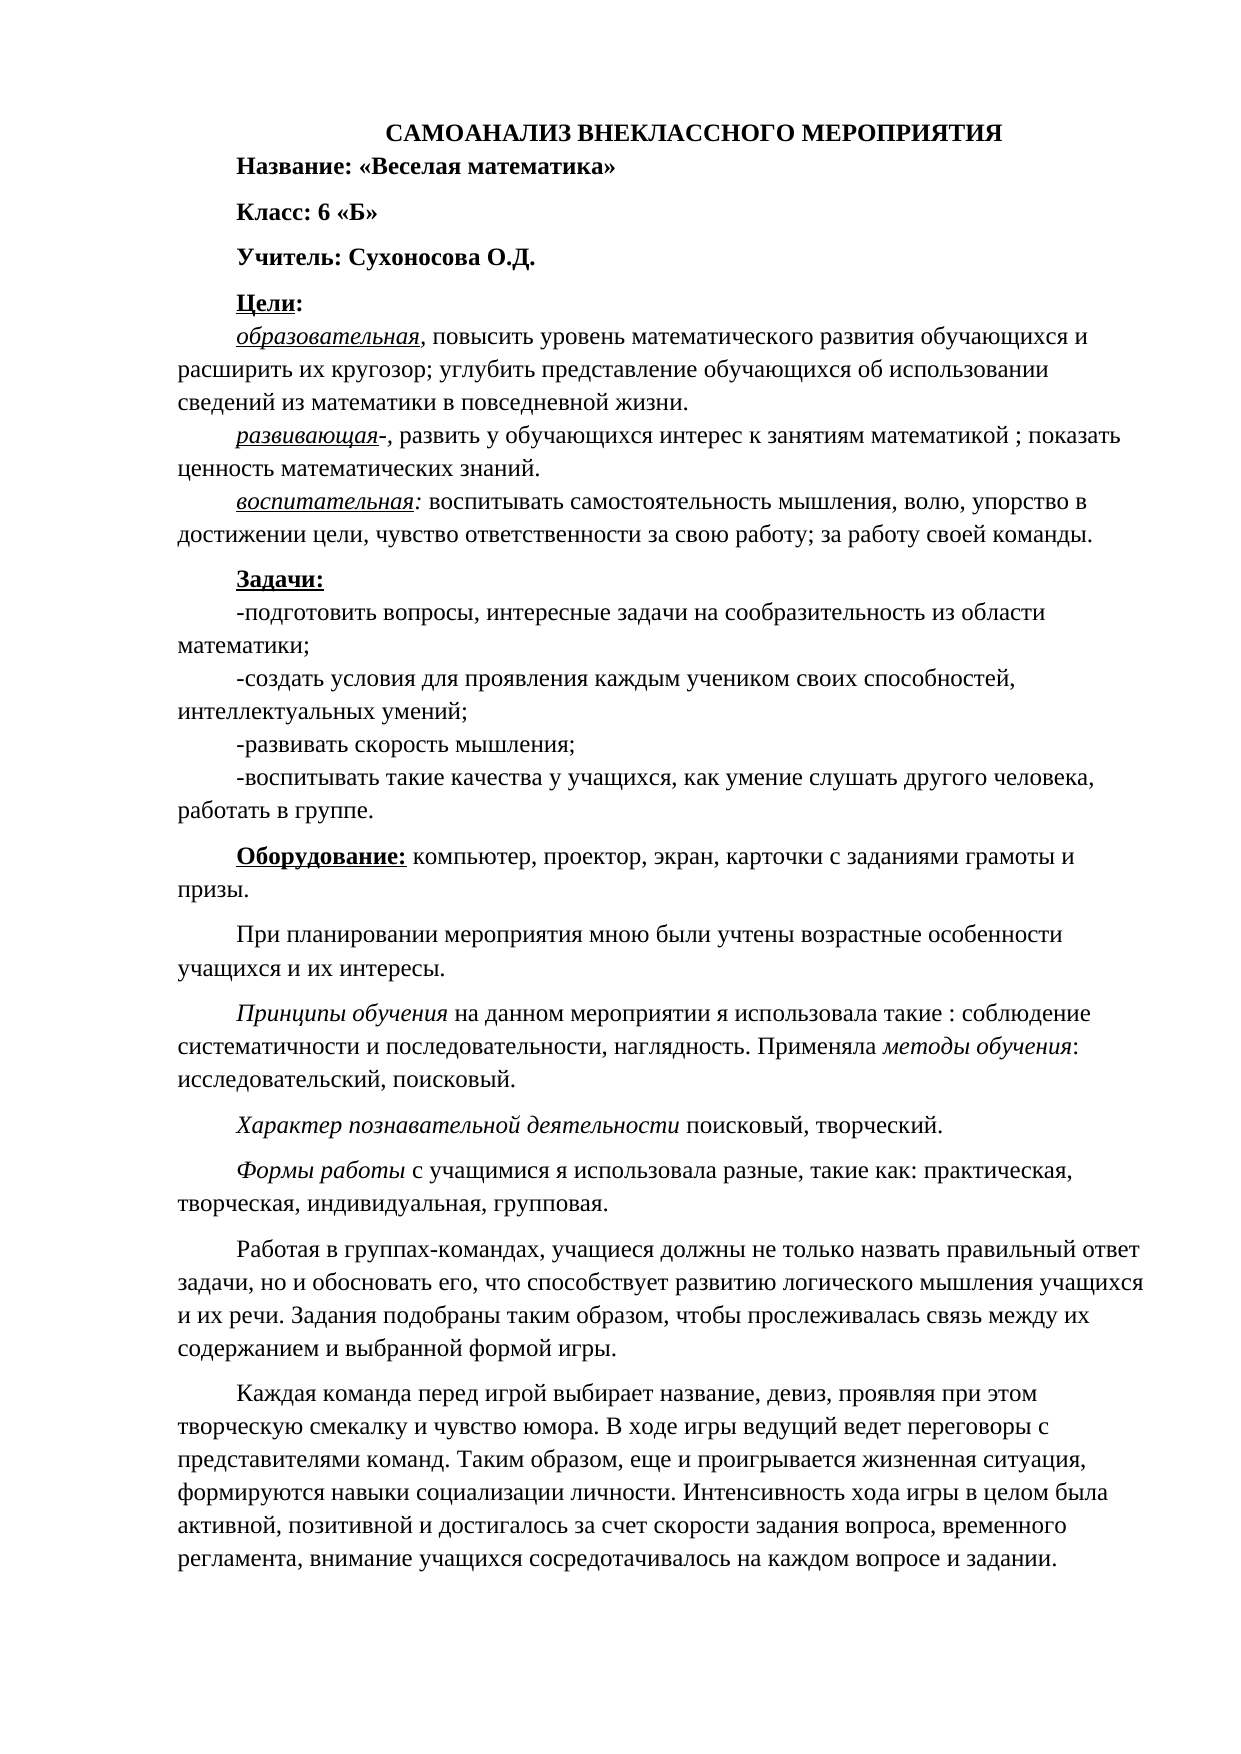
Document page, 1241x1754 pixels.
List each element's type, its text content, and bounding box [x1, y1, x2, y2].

text Класс: 6 «Б» [177, 197, 1152, 225]
text Название: «Веселая математика» [177, 151, 1152, 180]
text -развивать скорость мышления; [177, 729, 1152, 758]
text САМОАНАЛИЗ ВНЕКЛАССНОГО МЕРОПРИЯТИЯ [177, 118, 1152, 147]
text -воспитывать такие качества у учащихся, как умение слушать другого человека, работать в группе. [177, 762, 1152, 824]
text Оборудование: компьютер, проектор, экран, карточки с заданиями грамоты и призы. [177, 841, 1152, 903]
text При планировании мероприятия мною были учтены возрастные особенности учащихся и их интересы. [177, 919, 1152, 981]
text Задачи: [177, 564, 1152, 593]
text воспитательная: воспитывать самостоятельность мышления, волю, упорство в достижении цели, чувство ответственности за свою работу; за работу своей команды. [177, 486, 1152, 548]
text Работая в группах-командах, учащиеся должны не только назвать правильный ответ задачи, но и обосновать его, что способствует развитию логического мышления учащихся и их речи. Задания подобраны таким образом, чтобы прослеживалась связь между их содержанием и выбранной формой игры. [177, 1234, 1152, 1362]
text -подготовить вопросы, интересные задачи на сообразительность из области математики; [177, 597, 1152, 659]
text Принципы обучения на данном мероприятии я использовала такие : соблюдение систематичности и последовательности, наглядность. Применяла методы обучения: исследовательский, поисковый. [177, 998, 1152, 1093]
text Цели: [177, 288, 1152, 316]
text развивающая-, развить у обучающихся интерес к занятиям математикой ; показать ценность математических знаний. [177, 420, 1152, 482]
text Характер познавательной деятельности поисковый, творческий. [177, 1110, 1152, 1138]
text образовательная, повысить уровень математического развития обучающихся и расширить их кругозор; углубить представление обучающихся об использовании сведений из математики в повседневной жизни. [177, 321, 1152, 416]
text -создать условия для проявления каждым учеником своих способностей, интеллектуальных умений; [177, 663, 1152, 725]
text Учитель: Сухоносова О.Д. [177, 242, 1152, 271]
text Каждая команда перед игрой выбирает название, девиз, проявляя при этом творческую смекалку и чувство юмора. В ходе игры ведущий ведет переговоры с представителями команд. Таким образом, еще и проигрывается жизненная ситуация, формируются навыки социализации личности. Интенсивность хода игры в целом была активной, позитивной и достигалось за счет скорости задания вопроса, временного регламента, внимание учащихся сосредотачивалось на каждом вопросе и задании. [177, 1378, 1152, 1572]
text Формы работы с учащимися я использовала разные, такие как: практическая, творческая, индивидуальная, групповая. [177, 1155, 1152, 1217]
